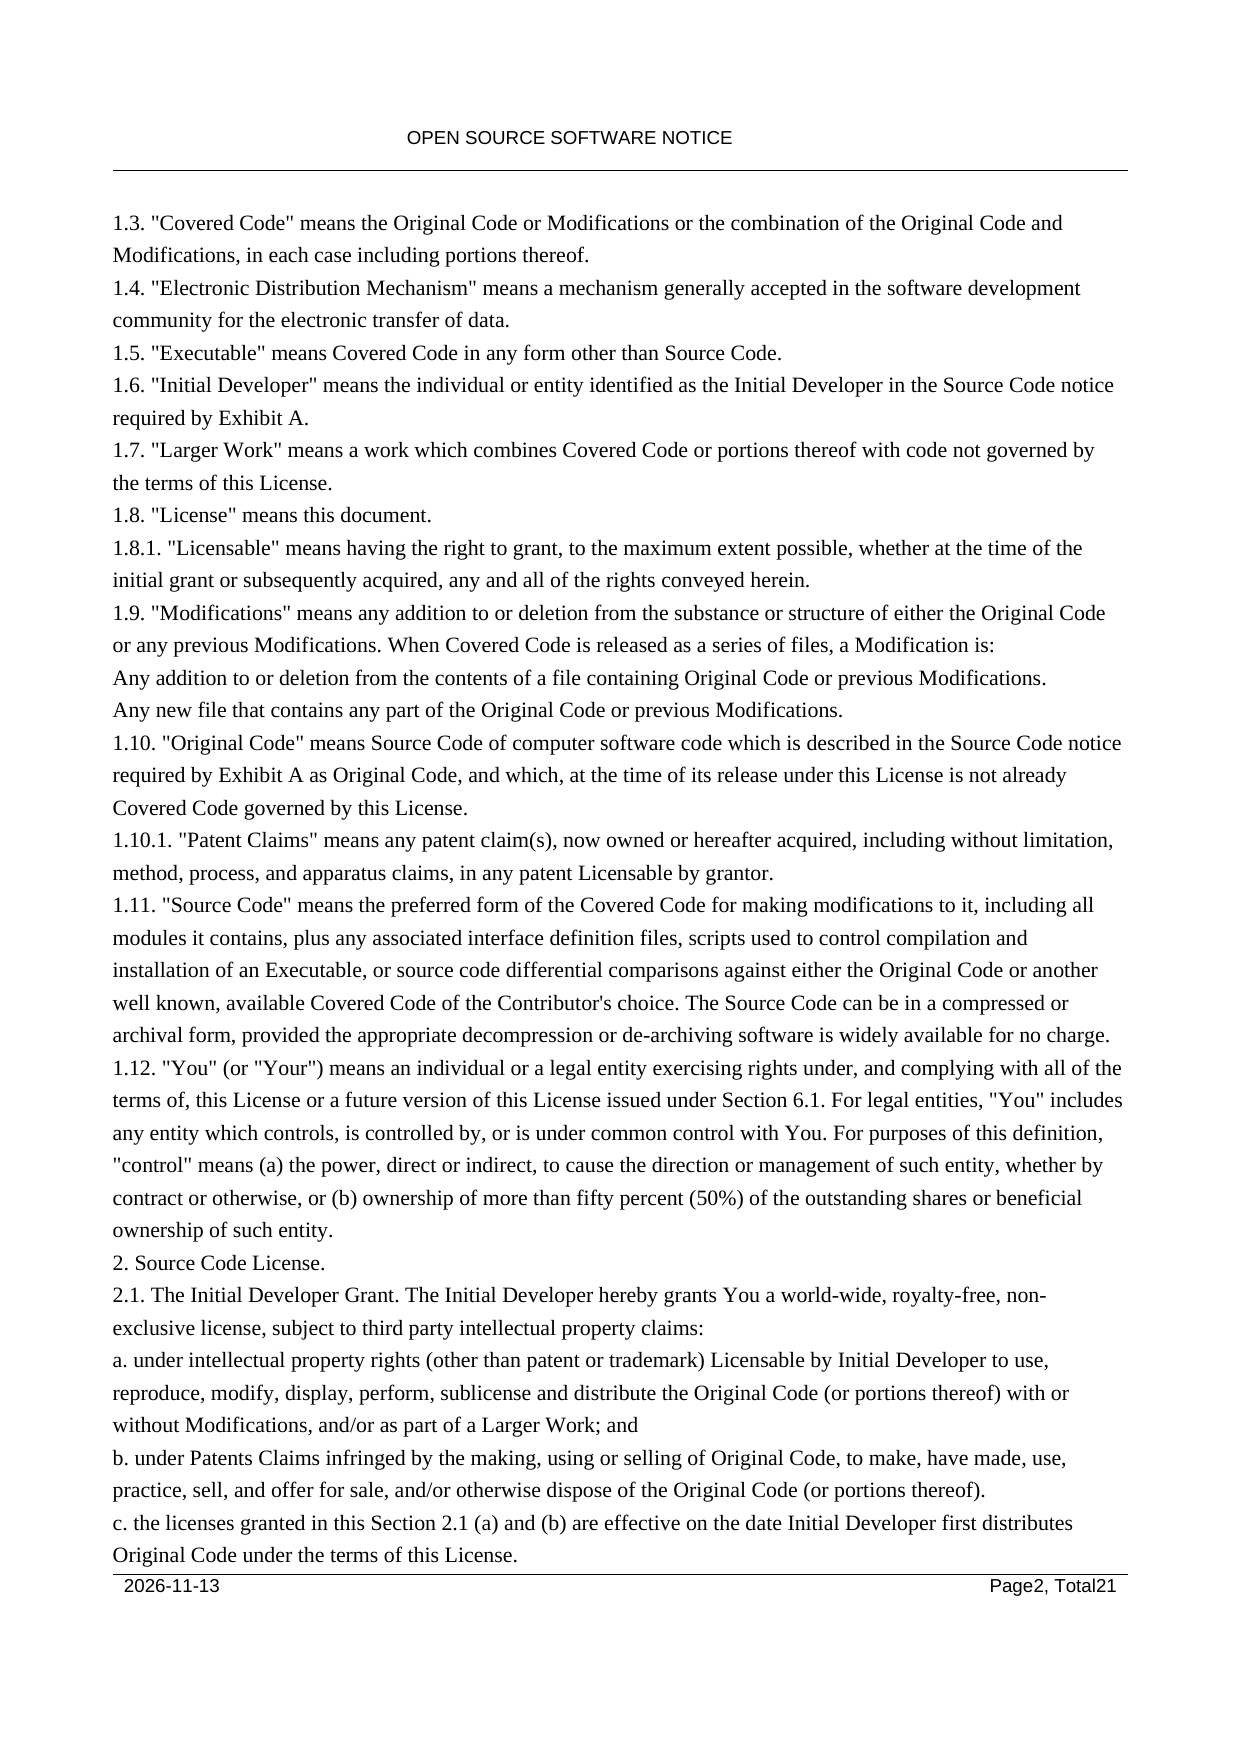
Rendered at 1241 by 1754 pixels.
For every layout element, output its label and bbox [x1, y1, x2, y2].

text [112, 206, 1128, 1571]
